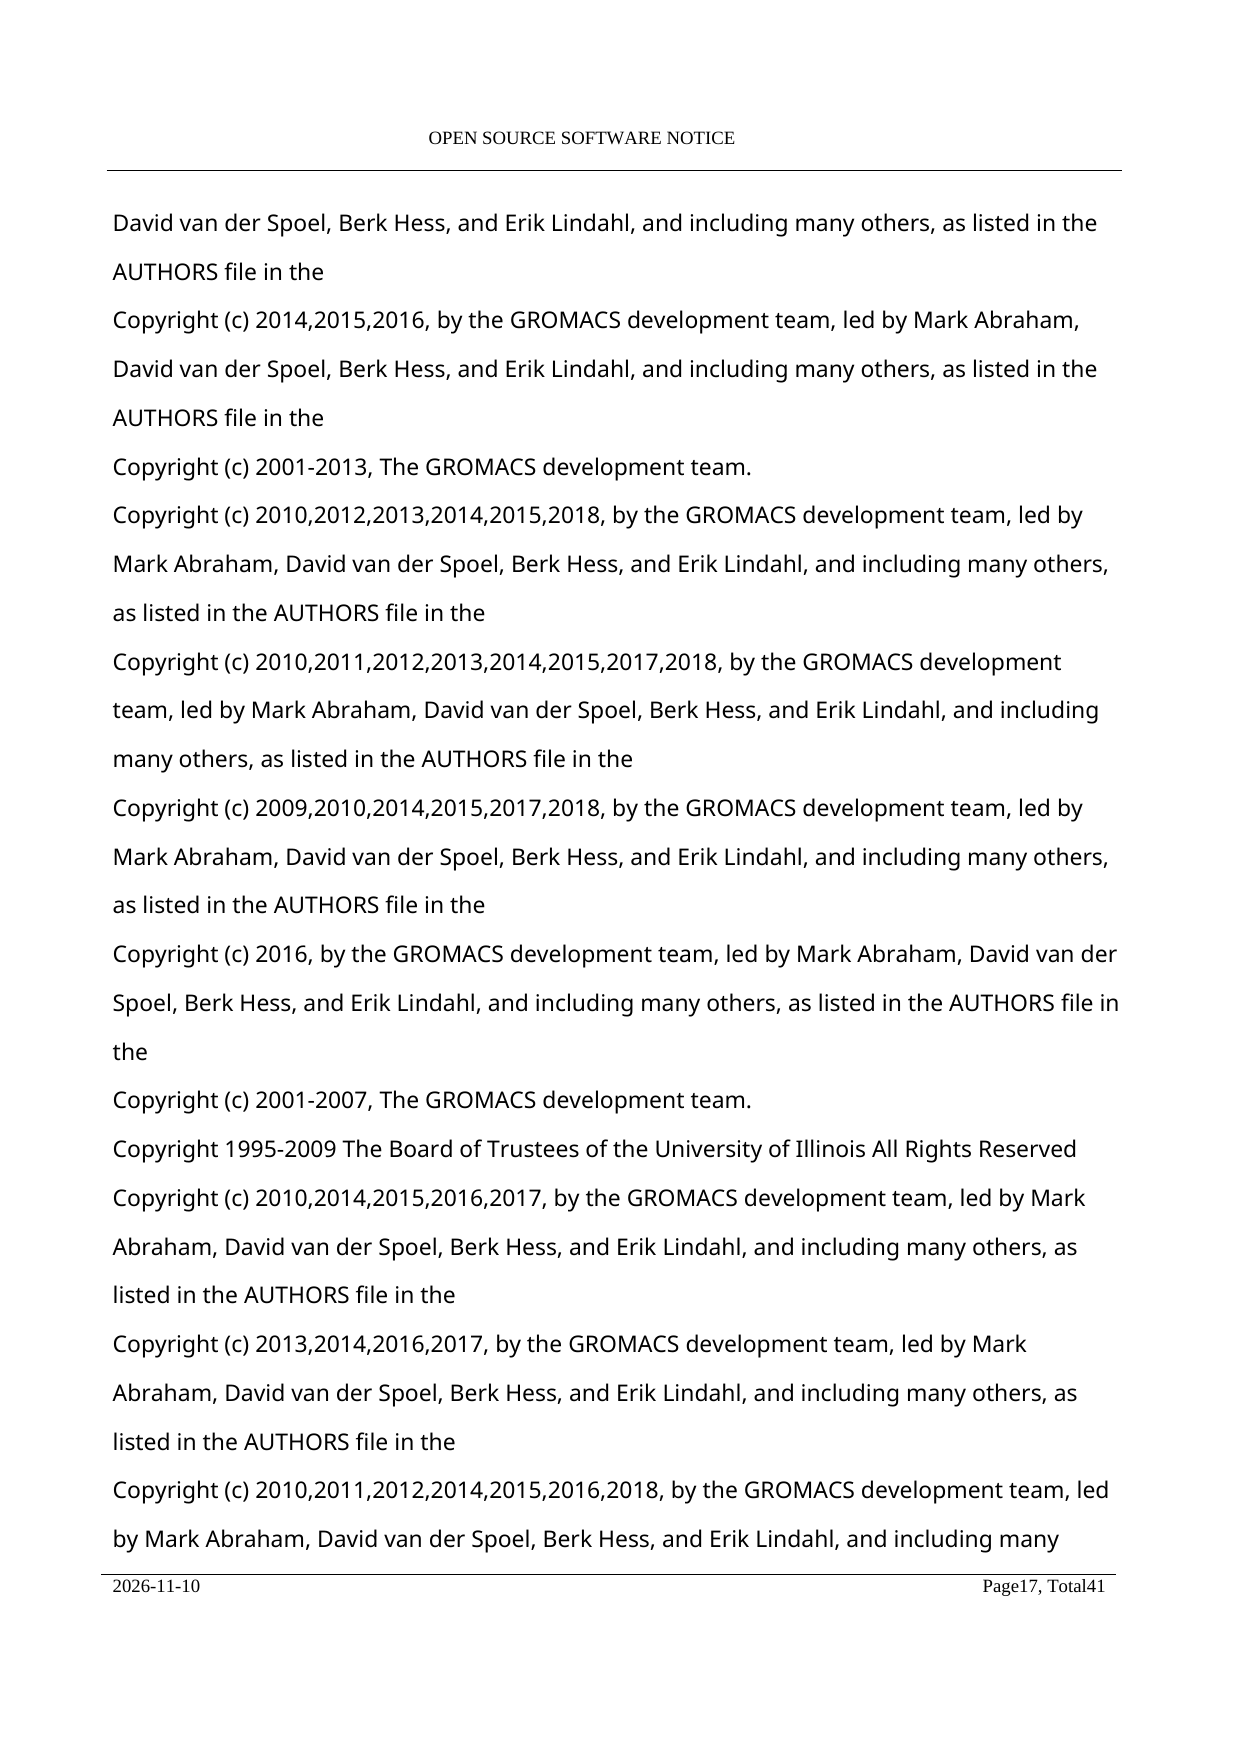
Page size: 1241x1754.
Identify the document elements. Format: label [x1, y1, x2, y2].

text [112, 206, 1128, 1555]
